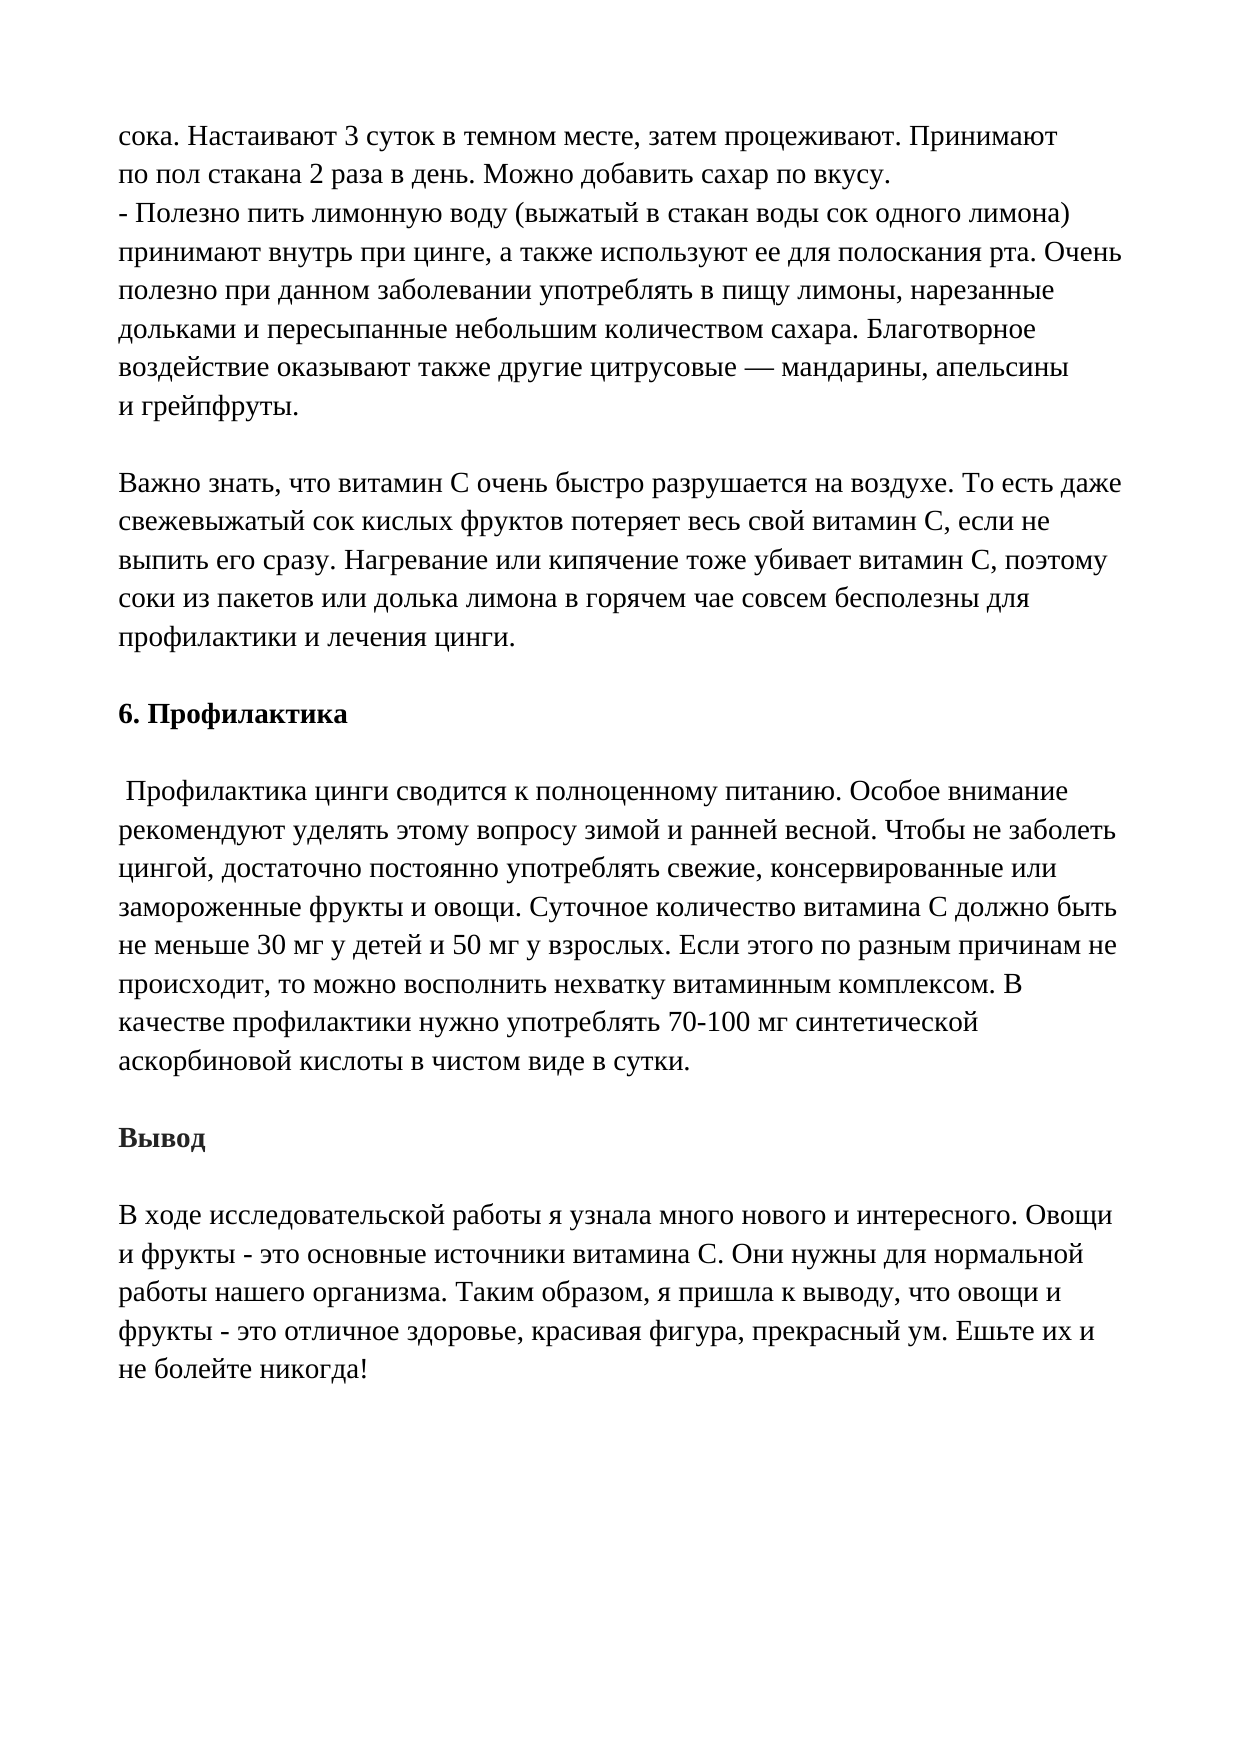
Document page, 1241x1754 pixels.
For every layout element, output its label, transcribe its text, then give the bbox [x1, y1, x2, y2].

text В ходе исследовательской работы я узнала много нового и интересного. Овощи и фрукты - это основные источники витамина С. Они нужны для нормальной работы нашего организма. Таким образом, я пришла к выводу, что овощи и фрукты - это отличное здоровье, красивая фигура, прекрасный ум. Ешьте их и не болейте никогда! [118, 1197, 1122, 1417]
text 6. Профилактика [118, 696, 1122, 730]
text Важно знать, что витамин С очень быстро разрушается на воздухе. То есть даже свежевыжатый сок кислых фруктов потеряет весь свой витамин С, если не выпить его сразу. Нагревание или кипячение тоже убивает витамин С, поэтому соки из пакетов или долька лимона в горячем чае совсем бесполезны для профилактики и лечения цинги. [118, 465, 1122, 653]
text Вывод [118, 1120, 1122, 1154]
text - Полезно пить лимонную воду (выжатый в стакан воды сок одного лимона) принимают внутрь при цинге, а также используют ее для полоскания рта. Очень полезно при данном заболевании употреблять в пищу лимоны, нарезанные дольками и пересыпанные небольшим количеством сахара. Благотворное воздействие оказывают также другие цитрусовые — мандарины, апельсины и грейпфруты. [118, 195, 1122, 421]
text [118, 118, 1122, 190]
text Профилактика цинги сводится к полноценному питанию. Особое внимание рекомендуют уделять этому вопросу зимой и ранней весной. Чтобы не заболеть цингой, достаточно постоянно употреблять свежие, консервированные или замороженные фрукты и овощи. Суточное количество витамина С должно быть не меньше 30 мг у детей и 50 мг у взрослых. Если этого по разным причинам не происходит, то можно восполнить нехватку витаминным комплексом. В качестве профилактики нужно употреблять 70-100 мг синтетической аскорбиновой кислоты в чистом виде в сутки. [118, 773, 1122, 1077]
